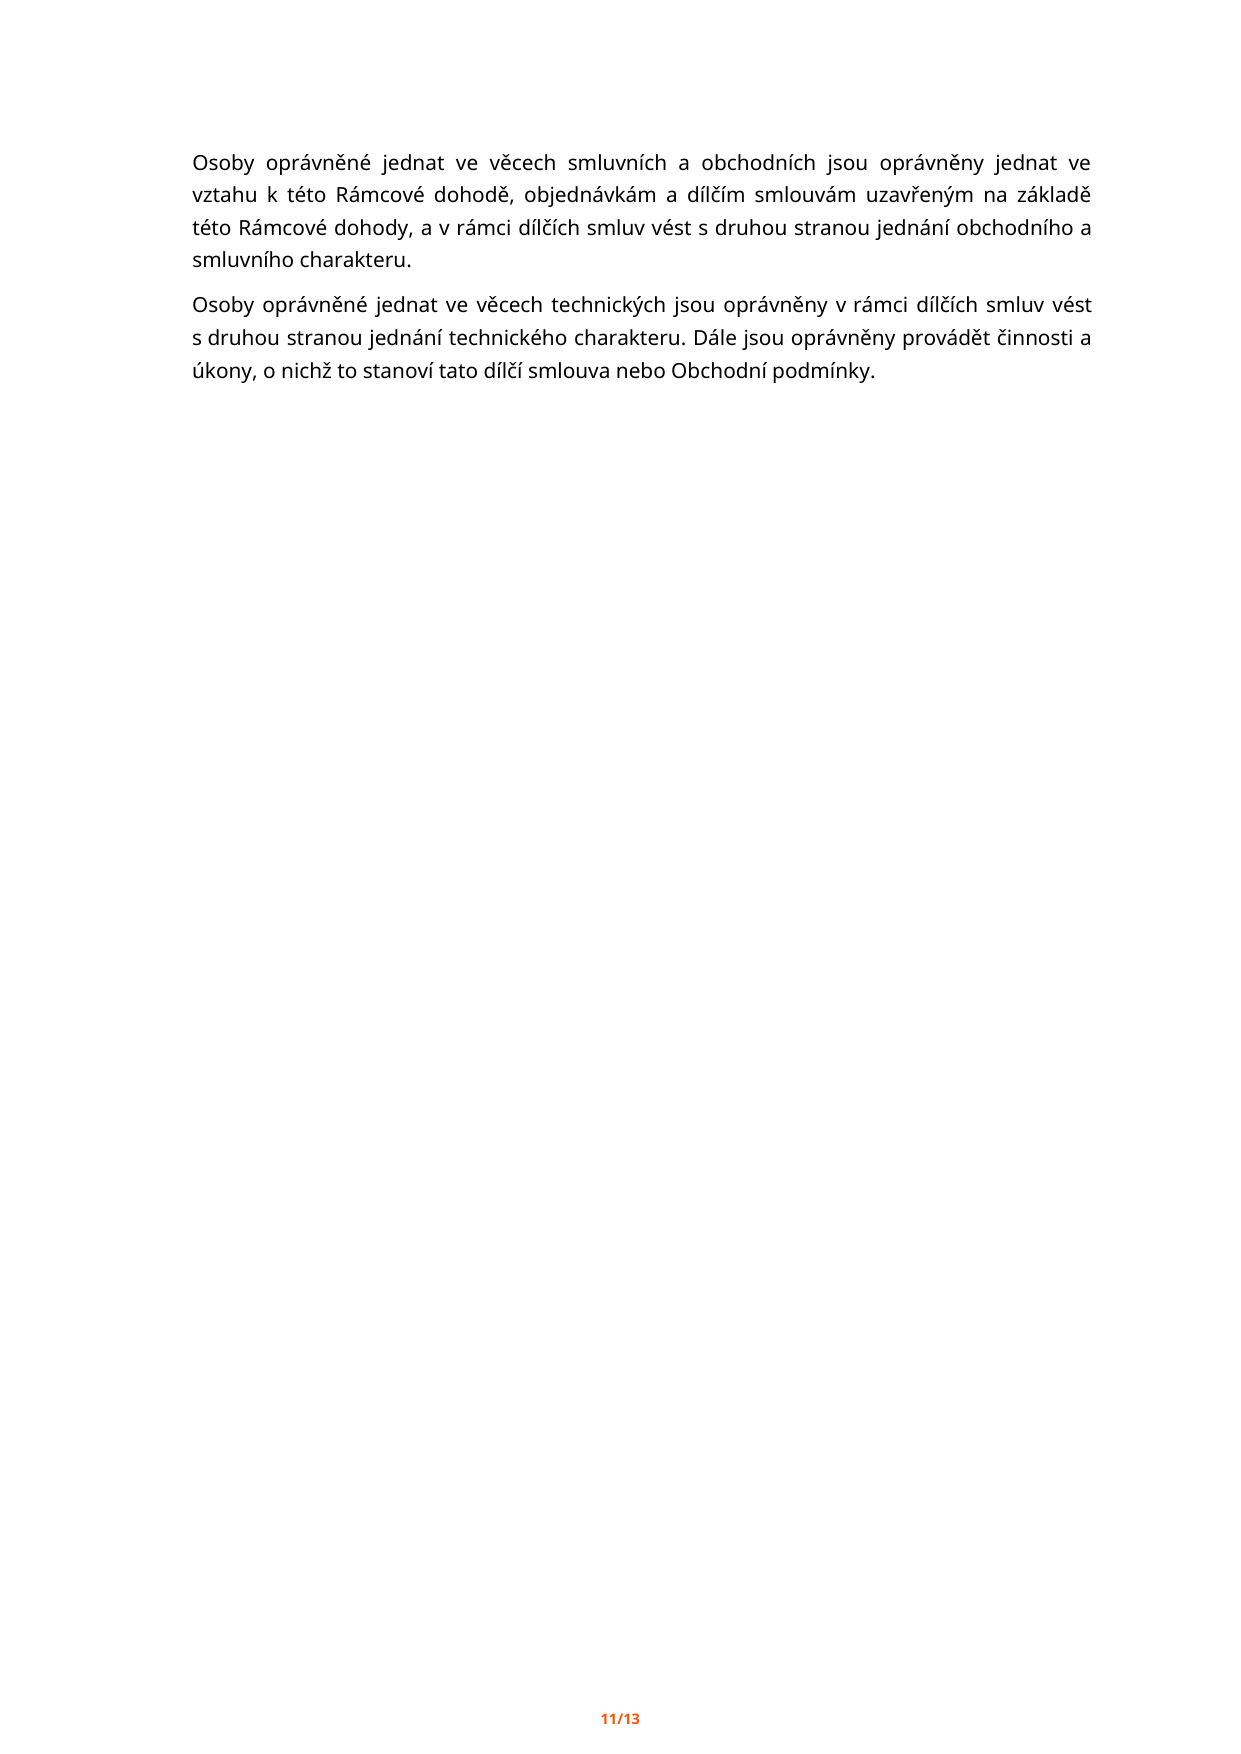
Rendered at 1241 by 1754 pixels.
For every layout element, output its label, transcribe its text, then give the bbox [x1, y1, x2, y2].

text Osoby oprávněné jednat ve věcech technických jsou oprávněny v rámci dílčích smluv vést s druhou stranou jednání technického charakteru. Dále jsou oprávněny provádět činnosti a úkony, o nichž to stanoví tato dílčí smlouva nebo Obchodní podmínky. [192, 291, 1093, 384]
text Osoby oprávněné jednat ve věcech smluvních a obchodních jsou oprávněny jednat ve vztahu k této Rámcové dohodě, objednávkám a dílčím smlouvám uzavřeným na základě této Rámcové dohody, a v rámci dílčích smluv vést s druhou stranou jednání obchodního a smluvního charakteru. [192, 148, 1093, 274]
